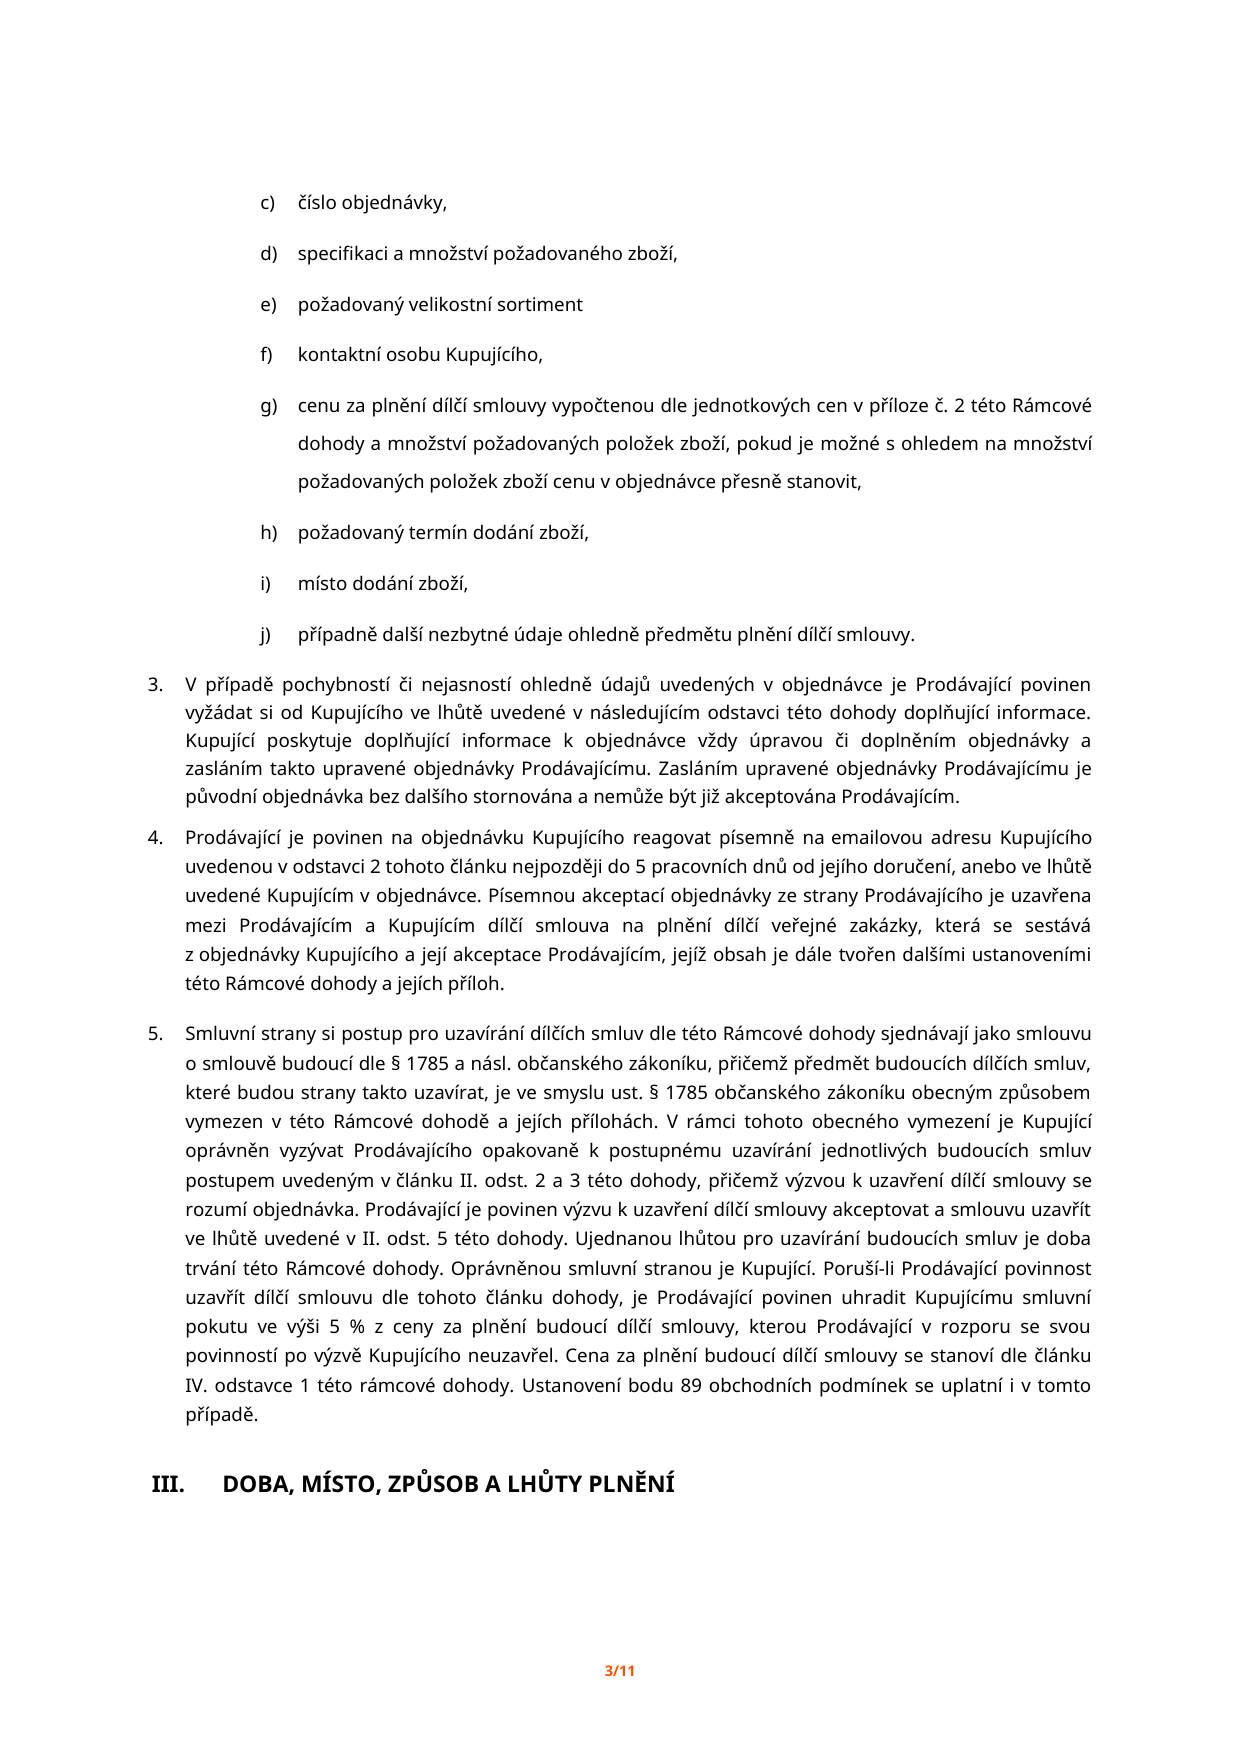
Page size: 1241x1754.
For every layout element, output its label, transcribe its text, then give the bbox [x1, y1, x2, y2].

list Smluvní strany si postup pro uzavírání dílčích smluv dle této Rámcové dohody sjednávají jako smlouvu o smlouvě budoucí dle § 1785 a násl. občanského zákoníku, přičemž předmět budoucích dílčích smluv, které budou strany takto uzavírat, je ve smyslu ust. § 1785 občanského zákoníku obecným způsobem vymezen v této Rámcové dohodě a jejích přílohách. V rámci tohoto obecného vymezení je Kupující oprávněn vyzývat Prodávajícího opakovaně k postupnému uzavírání jednotlivých budoucích smluv postupem uvedeným v článku II. odst. 2 a 3 této dohody, přičemž výzvou k uzavření dílčí smlouvy se rozumí objednávka. Prodávající je povinen výzvu k uzavření dílčí smlouvy akceptovat a smlouvu uzavřít ve lhůtě uvedené v II. odst. 5 této dohody. Ujednanou lhůtou pro uzavírání budoucích smluv je doba trvání této Rámcové dohody. Oprávněnou smluvní stranou je Kupující. Poruší-li Prodávající povinnost uzavřít dílčí smlouvu dle tohoto článku dohody, je Prodávající povinen uhradit Kupujícímu smluvní pokutu ve výši 5 % z ceny za plnění budoucí dílčí smlouvy, kterou Prodávající v rozporu se svou povinností po výzvě Kupujícího neuzavřel. Cena za plnění budoucí dílčí smlouvy se stanoví dle článku IV. odstavce 1 této rámcové dohody. Ustanovení bodu 89 obchodních podmínek se uplatní i v tomto případě. [148, 1021, 1093, 1427]
list požadovaný termín dodání zboží, [260, 519, 1093, 545]
list cenu za plnění dílčí smlouvy vypočtenou dle jednotkových cen v příloze č. 2 této Rámcové dohody a množství požadovaných položek zboží, pokud je možné s ohledem na množství požadovaných položek zboží cenu v objednávce přesně stanovit, [260, 392, 1093, 494]
list místo dodání zboží, [260, 570, 1093, 596]
text V případě pochybností či nejasností ohledně údajů uvedených v objednávce je Prodávající povinen vyžádat si od Kupujícího ve lhůtě uvedené v následujícím odstavci této dohody doplňující informace. Kupující poskytuje doplňující informace k objednávce vždy úpravou či doplněním objednávky a zasláním takto upravené objednávky Prodávajícímu. Zasláním upravené objednávky Prodávajícímu je původní objednávka bez dalšího stornována a nemůže být již akceptována Prodávajícím. [148, 672, 1093, 809]
list Prodávající je povinen na objednávku Kupujícího reagovat písemně na emailovou adresu Kupujícího uvedenou v odstavci 2 tohoto článku nejpozději do 5 pracovních dnů od jejího doručení, anebo ve lhůtě uvedené Kupujícím v objednávce. Písemnou akceptací objednávky ze strany Prodávajícího je uzavřena mezi Prodávajícím a Kupujícím dílčí smlouva na plnění dílčí veřejné zakázky, která se sestává z objednávky Kupujícího a její akceptace Prodávajícím, jejíž obsah je dále tvořen dalšími ustanoveními této Rámcové dohody a jejích příloh. [148, 824, 1093, 996]
list požadovaný velikostní sortiment [260, 291, 1093, 316]
list DOBA, MÍSTO, ZPŮSOB A LHŮTY PLNĚNÍ [185, 1468, 1093, 1499]
list specifikaci a množství požadovaného zboží, [260, 240, 1093, 266]
list případně další nezbytné údaje ohledně předmětu plnění dílčí smlouvy. [260, 621, 1093, 646]
list kontaktní osobu Kupujícího, [260, 342, 1093, 367]
list číslo objednávky, [260, 189, 1093, 215]
